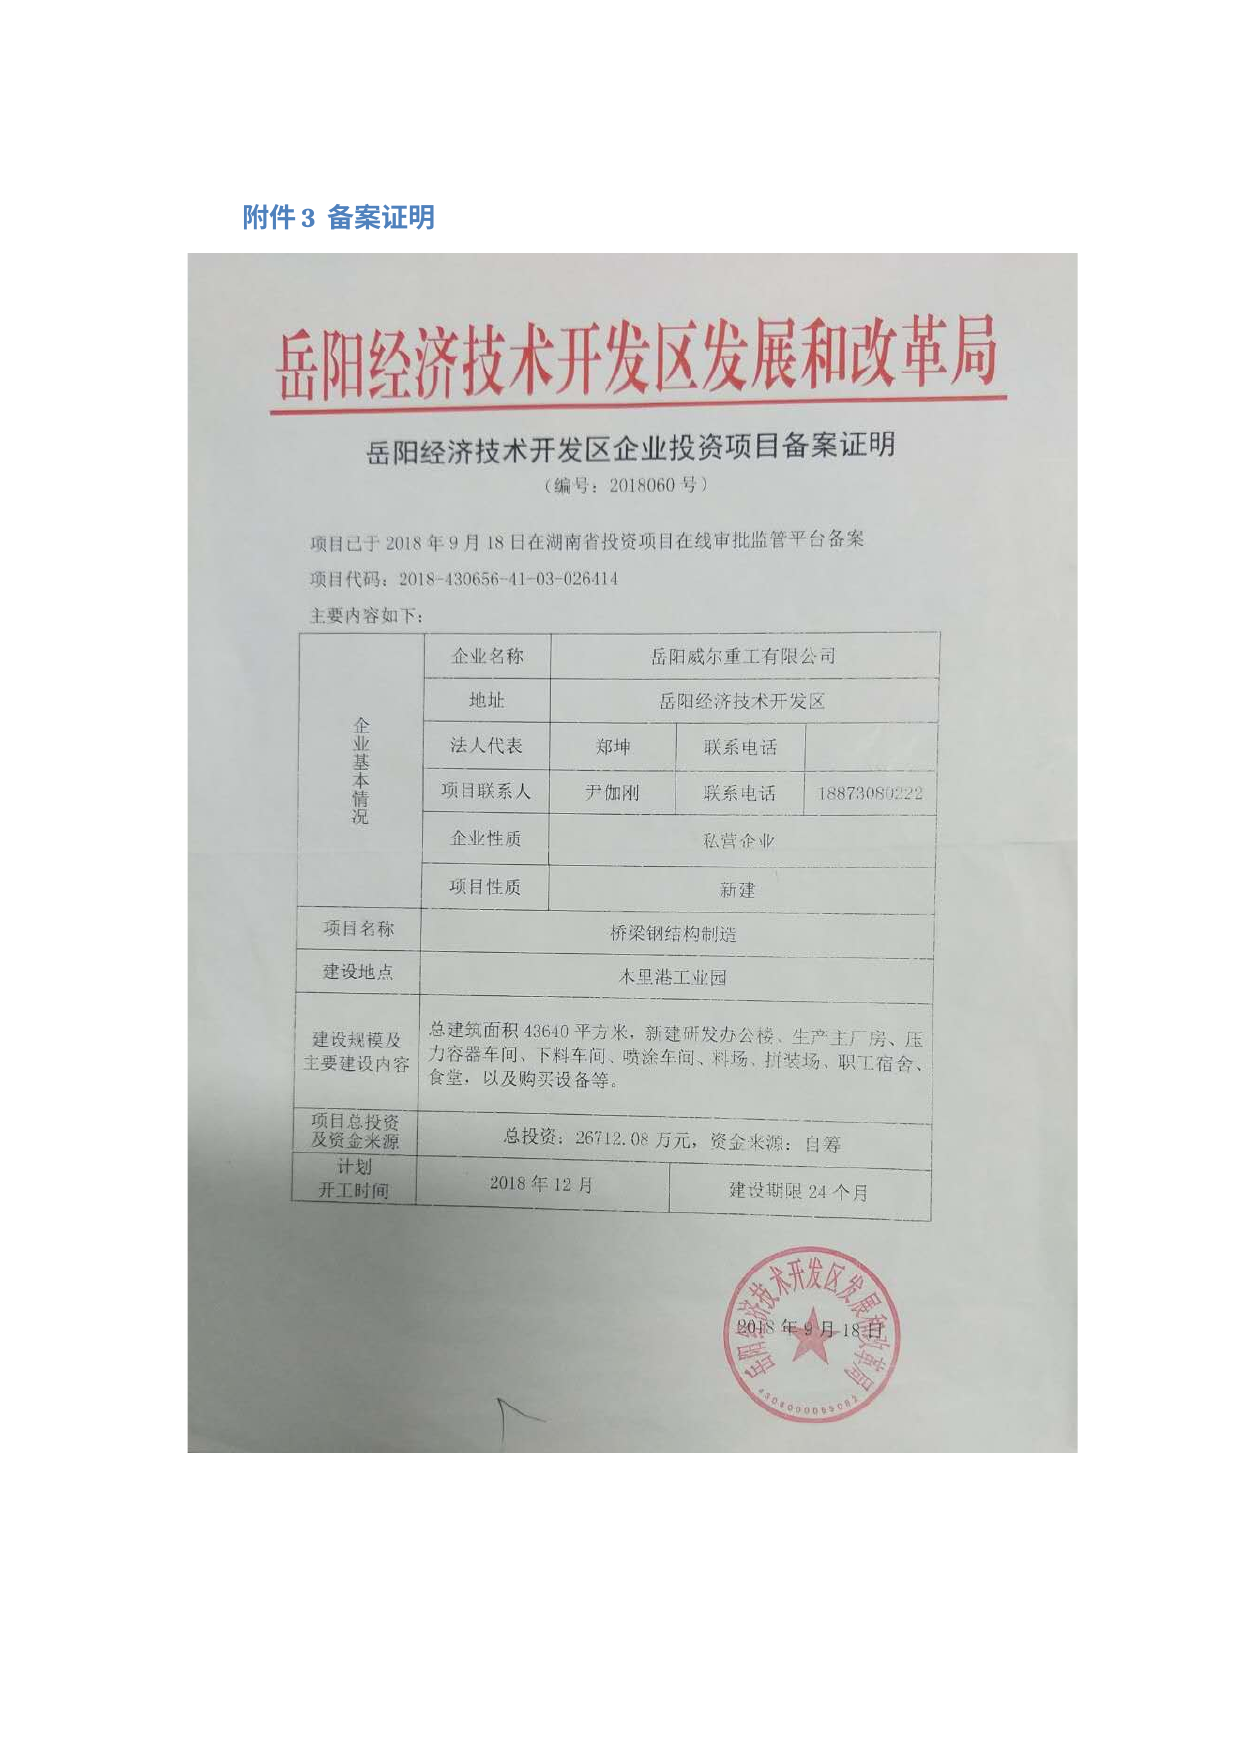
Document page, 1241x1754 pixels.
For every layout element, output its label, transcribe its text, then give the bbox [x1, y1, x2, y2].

subtitle 附件3 备案证明 [187, 183, 1053, 248]
picture [187, 253, 1078, 1453]
